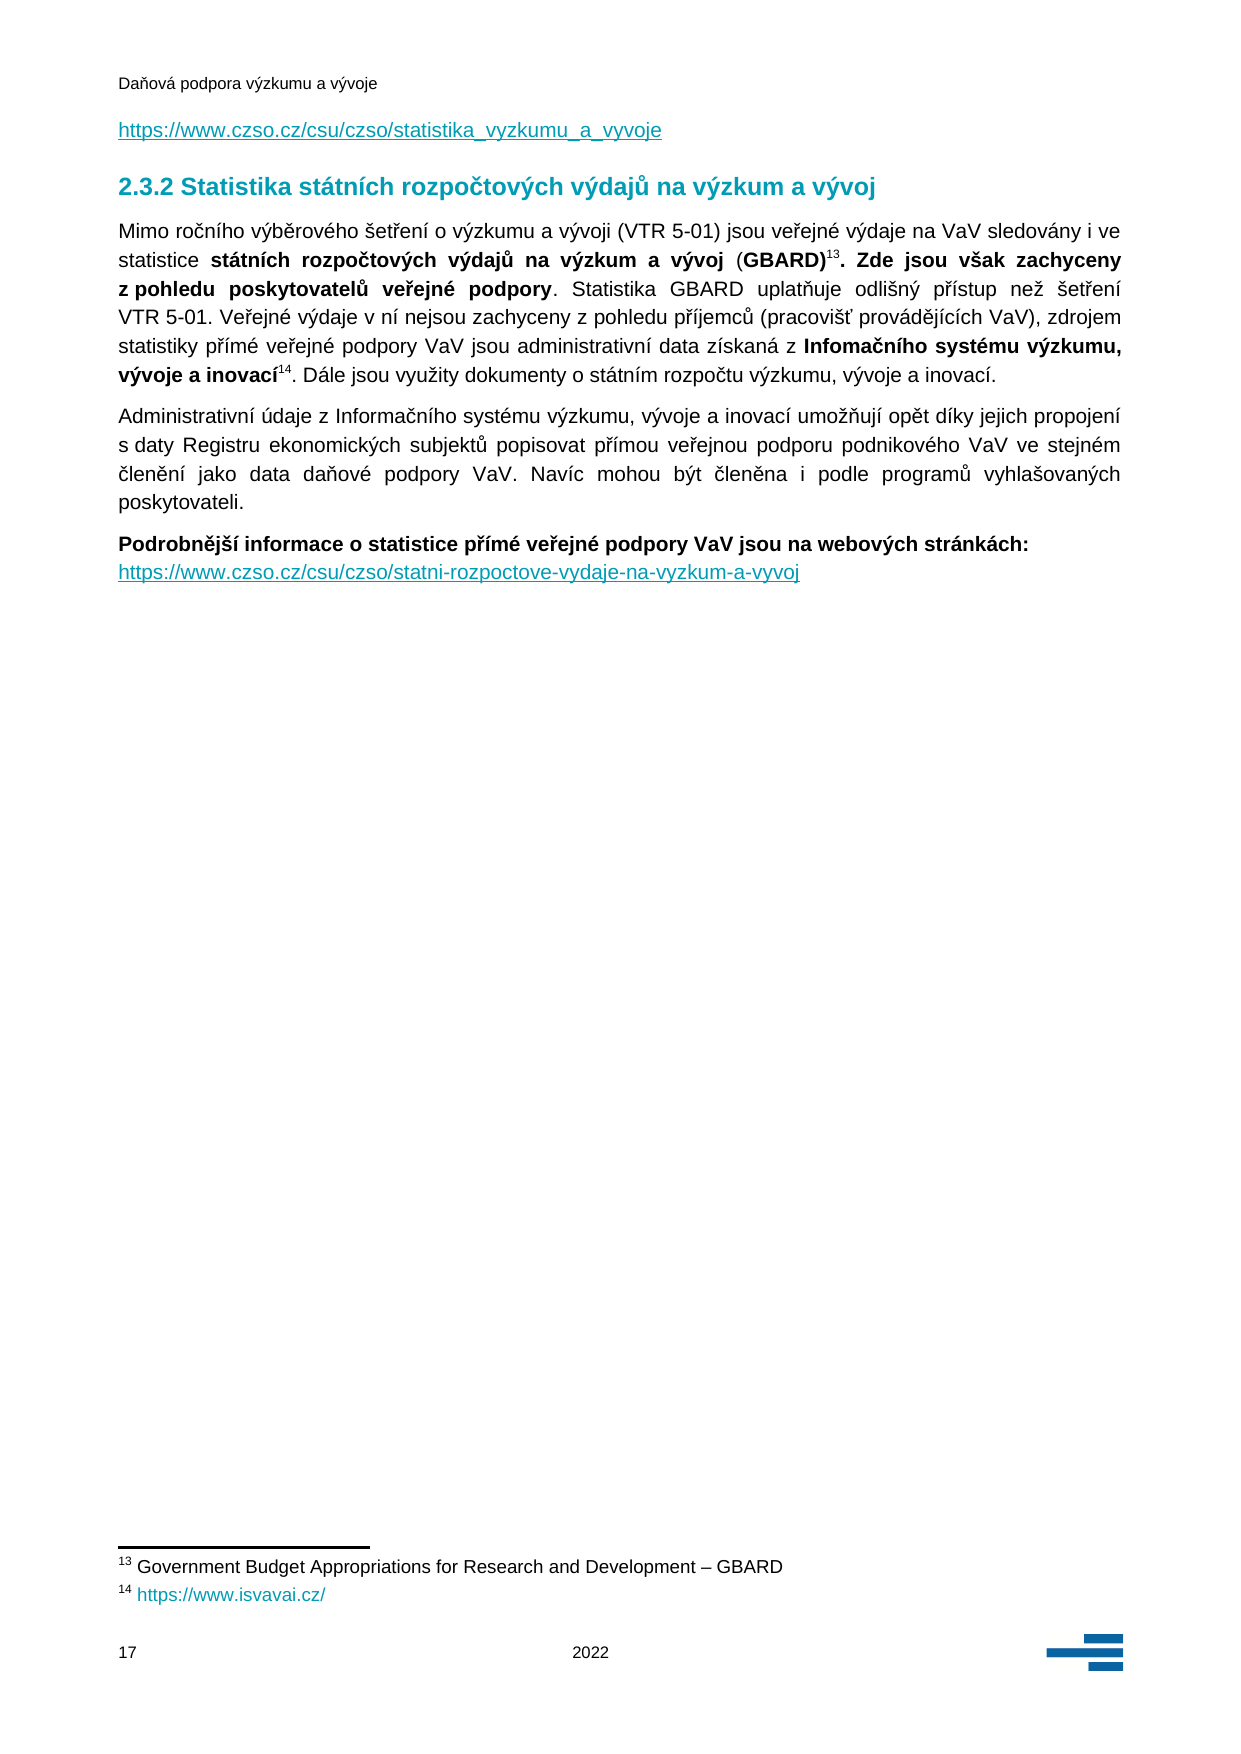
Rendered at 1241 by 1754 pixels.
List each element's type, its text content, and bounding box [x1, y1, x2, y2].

picture [1046, 1634, 1124, 1671]
text Administrativní údaje z Informačního systému výzkumu, vývoje a inovací umožňují opět díky jejich propojení s daty Registru ekonomických subjektů popisovat přímou veřejnou podporu podnikového VaV ve stejném členění jako data daňové podpory VaV. Navíc mohou být členěna i podle programů vyhlašovaných poskytovateli. [118, 404, 1122, 514]
subtitle 2.3.2 Statistika státních rozpočtových výdajů na výzkum a vývoj [118, 172, 1122, 201]
text https://www.czso.cz/csu/czso/statistika_vyzkumu_a_vyvoje [118, 118, 1122, 142]
text Podrobnější informace o statistice přímé veřejné podpory VaV jsou na webových stránkách: https://www.czso.cz/csu/czso/statni-rozpoctove-vydaje-na-vyzkum-a-vyvoj [118, 531, 1122, 584]
text Mimo ročního výběrového šetření o výzkumu a vývoji (VTR 5-01) jsou veřejné výdaje na VaV sledovány i ve statistice státních rozpočtových výdajů na výzkum a vývoj (GBARD). Zde jsou však zachyceny z pohledu poskytovatelů veřejné podpory. Statistika GBARD uplatňuje odlišný přístup než šetření VTR 5-01. Veřejné výdaje v ní nejsou zachyceny z pohledu příjemců (pracovišť provádějících VaV), zdrojem statistiky přímé veřejné podpory VaV jsou administrativní data získaná z Infomačního systému výzkumu, vývoje a inovací. Dále jsou využity dokumenty o státním rozpočtu výzkumu, vývoje a inovací. [118, 219, 1122, 387]
